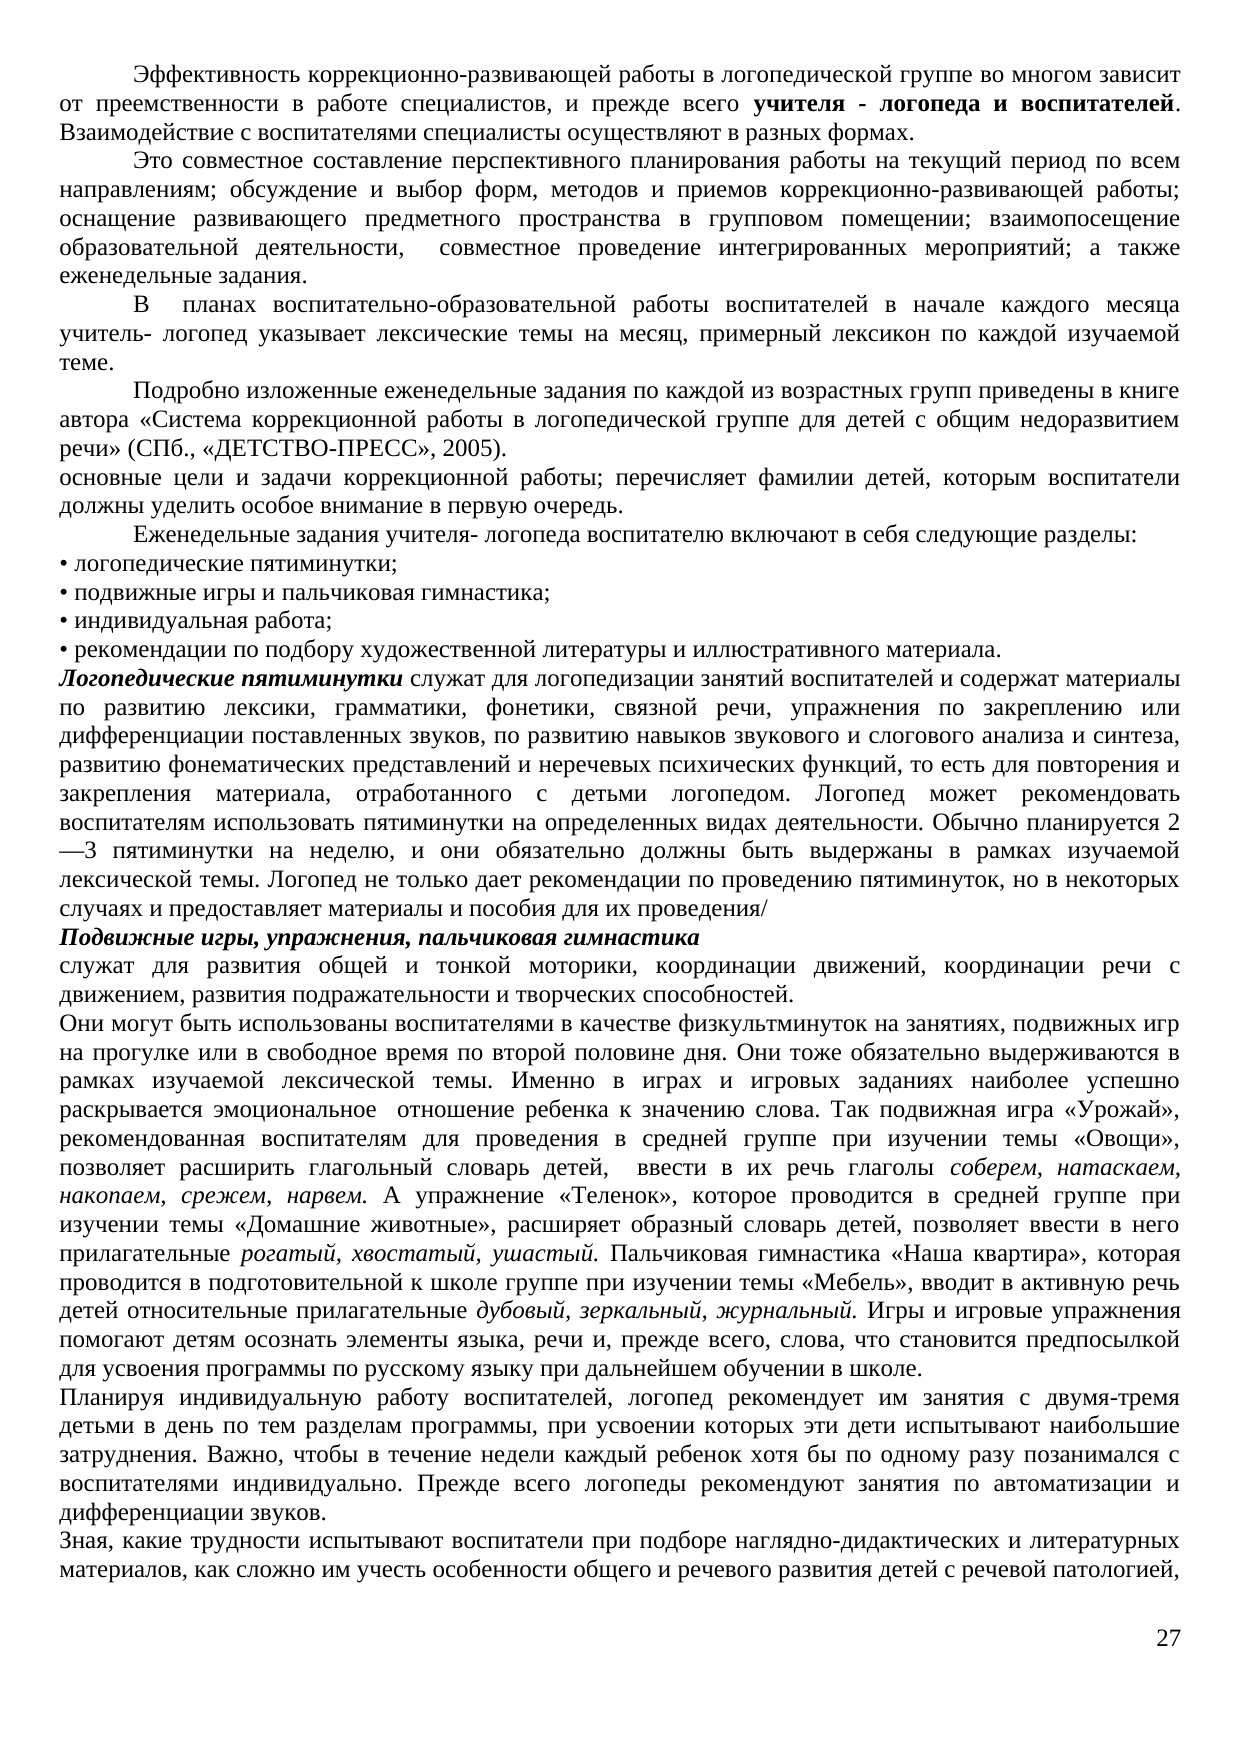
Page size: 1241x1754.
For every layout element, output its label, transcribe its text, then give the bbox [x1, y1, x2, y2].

text служат для развития общей и тонкой моторики, координации движений, координации речи с движением, развития подражательности и творческих способностей. [59, 950, 1181, 1008]
text • индивидуальная работа; [59, 605, 1181, 634]
text Эффективность коррекционно-развивающей работы в логопедической группе во многом зависит от преемственности в работе специалистов, и прежде всего учителя - логопеда и воспитателей. Взаимодействие с воспитателями специалисты осуществляют в разных формах. [59, 59, 1181, 145]
text Планируя индивидуальную работу воспитателей, логопед рекомендует им занятия с двумя-тремя детьми в день по тем разделам программы, при усвоении которых эти дети испытывают наибольшие затруднения. Важно, чтобы в течение недели каждый ребенок хотя бы по одному разу позанимался с воспитателями индивидуально. Прежде всего логопеды рекомендуют занятия по автоматизации и дифференциации звуков. [59, 1382, 1181, 1525]
text • рекомендации по подбору художественной литературы и иллюстративного материала. [59, 634, 1181, 663]
text Подвижные игры, упражнения, пальчиковая гимнастика [59, 922, 1181, 950]
text • подвижные игры и пальчиковая гимнастика; [59, 577, 1181, 605]
text Логопедические пятиминутки служат для логопедизации занятий воспитателей и содержат материалы по развитию лексики, грамматики, фонетики, связной речи, упражнения по закреплению или дифференциации поставленных звуков, по развитию навыков звукового и слогового анализа и синтеза, развитию фонематических представлений и неречевых психических функций, то есть для повторения и закрепления материала, отработанного с детьми логопедом. Логопед может рекомендовать воспитателям использовать пятиминутки на определенных видах деятельности. Обычно планируется 2—3 пятиминутки на неделю, и они обязательно должны быть выдержаны в рамках изучаемой лексической темы. Логопед не только дает рекомендации по проведению пятиминуток, но в некоторых случаях и предоставляет материалы и пособия для их проведения/ [59, 663, 1181, 922]
text Это совместное составление перспективного планирования работы на текущий период по всем направлениям; обсуждение и выбор форм, методов и приемов коррекционно-развивающей работы; оснащение развивающего предметного пространства в групповом помещении; взаимопосещение образовательной деятельности, совместное проведение интегрированных мероприятий; а также еженедельные задания. [59, 145, 1181, 289]
text Еженедельные задания учителя- логопеда воспитателю включают в себя следующие разделы: [59, 519, 1181, 548]
text • логопедические пятиминутки; [59, 548, 1181, 577]
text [59, 1525, 1181, 1583]
text Подробно изложенные еженедельные задания по каждой из возрастных групп приведены в книге автора «Система коррекционной работы в логопедической группе для детей с общим недоразвитием речи» (СПб., «ДЕТСТВО-ПРЕСС», 2005). [59, 375, 1181, 462]
text В планах воспитательно-образовательной работы воспитателей в начале каждого месяца учитель- логопед указывает лексические темы на месяц, примерный лексикон по каждой изучаемой теме. [59, 289, 1181, 375]
text основные цели и задачи коррекционной работы; перечисляет фамилии детей, которым воспитатели должны уделить особое внимание в первую очередь. [59, 462, 1181, 519]
text Они могут быть использованы воспитателями в качестве физкультминуток на занятиях, подвижных игр на прогулке или в свободное время по второй половине дня. Они тоже обязательно выдерживаются в рамках изучаемой лексической темы. Именно в играх и игровых заданиях наиболее успешно раскрывается эмоциональное отношение ребенка к значению слова. Так подвижная игра «Урожай», рекомендованная воспитателям для проведения в средней группе при изучении темы «Овощи», позволяет расширить глагольный словарь детей, ввести в их речь глаголы соберем, натаскаем, накопаем, срежем, нарвем. А упражнение «Теленок», которое проводится в средней группе при изучении темы «Домашние животные», расширяет образный словарь детей, позволяет ввести в него прилагательные рогатый, хвостатый, ушастый. Пальчиковая гимнастика «Наша квартира», которая проводится в подготовительной к школе группе при изучении темы «Мебель», вводит в активную речь детей относительные прилагательные дубовый, зеркальный, журнальный. Игры и игровые упражнения помогают детям осознать элементы языка, речи и, прежде всего, слова, что становится предпосылкой для усвоения программы по русскому языку при дальнейшем обучении в школе. [59, 1008, 1181, 1382]
